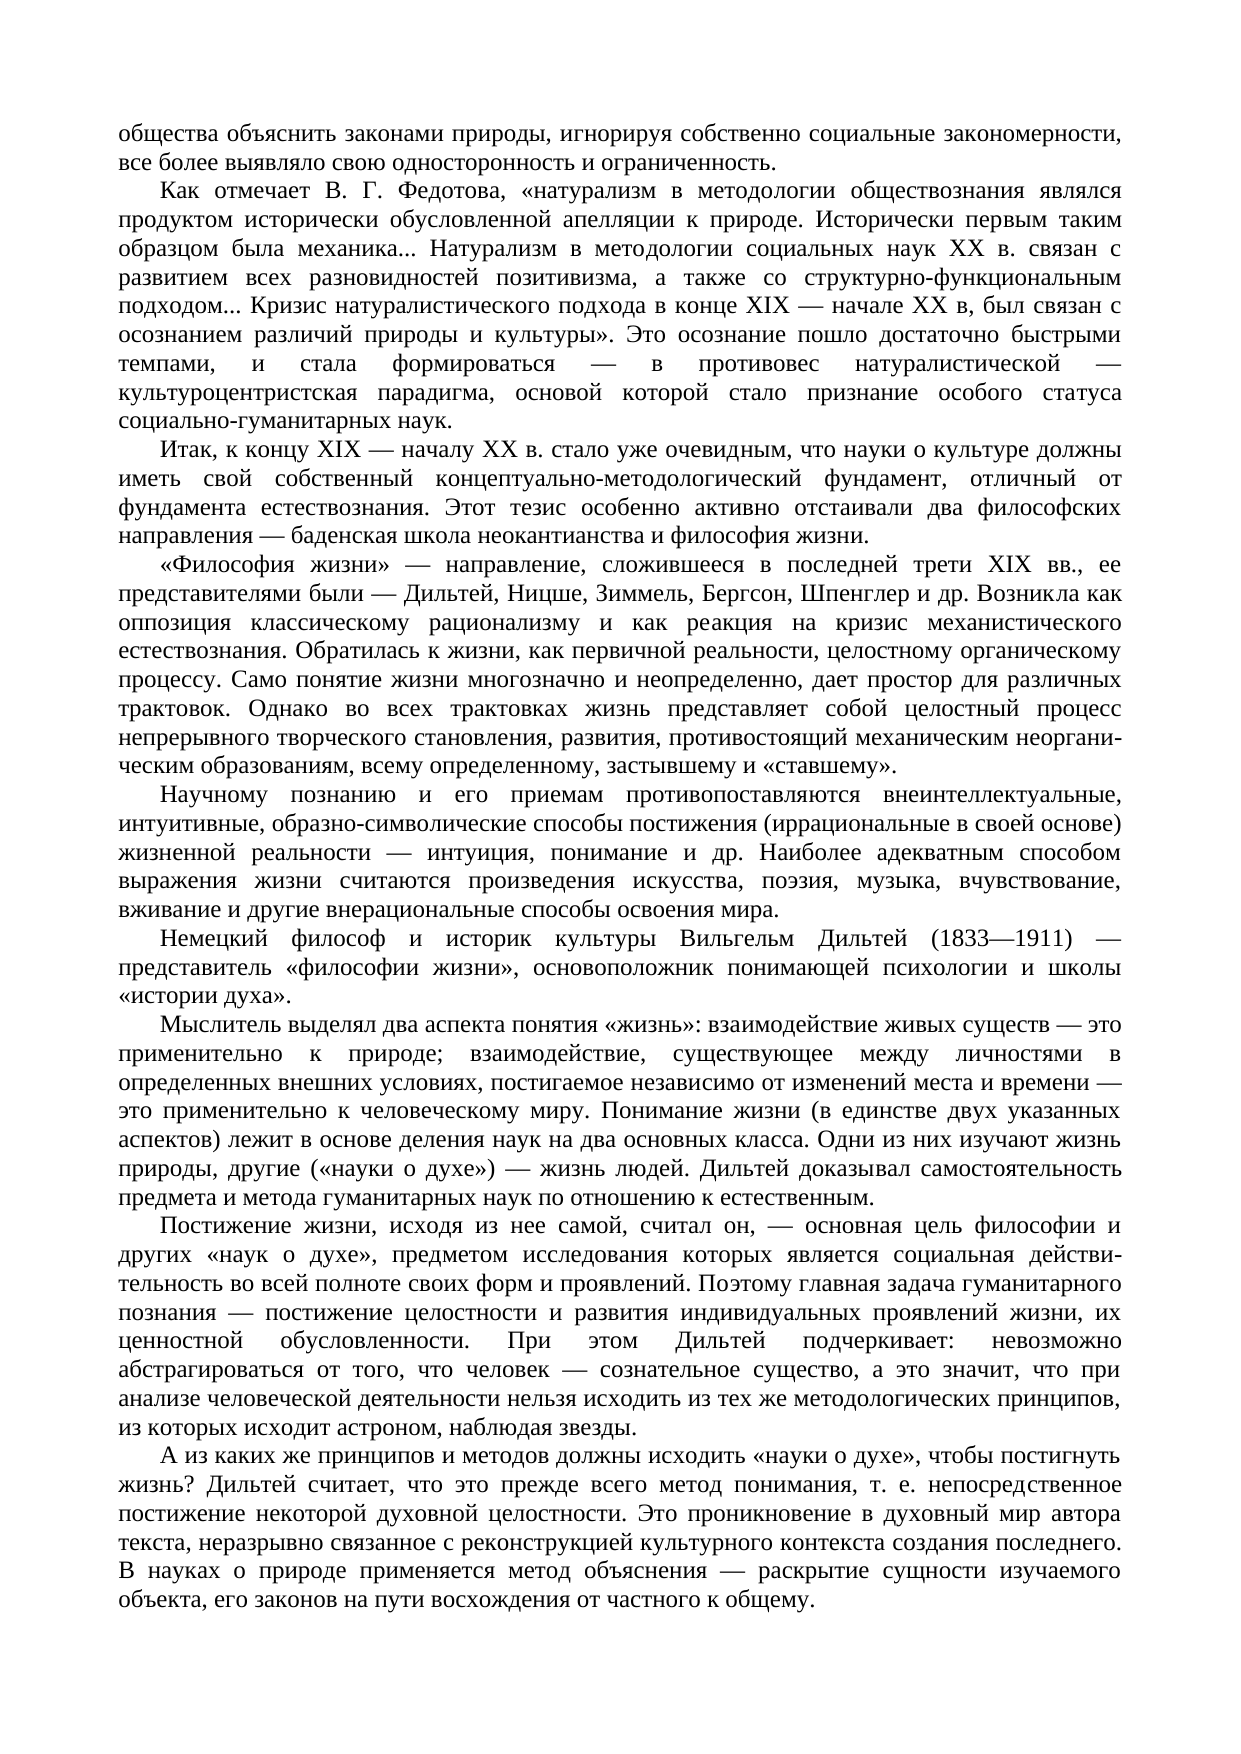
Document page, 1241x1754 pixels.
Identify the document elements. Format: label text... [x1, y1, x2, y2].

text Научному познанию и его приемам противопоставляются внеинтеллектуальные, интуитивные, образно-символические способы постижения (иррациональные в своей основе) жизненной реальности — интуиция, понимание и др. Наиболее адекватным способом выражения жизни считаются произведения искусства, поэзия, музыка, вчувствование, вживание и другие внерациональные способы освоения мира. [118, 779, 1122, 923]
text Как отмечает В. Г. Федотова, «натурализм в методологии обществознания являлся продуктом исторически обусловленной апелляции к природе. Исторически первым таким образцом была механика... Натурализм в методологии социальных наук XX в. связан с развитием всех разновидностей позитивизма, а также со структурно-функциональным подходом... Кризис натуралистического подхода в конце XIX — начале XX в, был связан с осознанием различий природы и культуры». Это осознание пошло достаточно быстрыми темпами, и стала формироваться — в противовес натуралистической — культуроцентристская парадигма, основой которой стало признание особого статуса социально-гуманитарных наук. [118, 176, 1122, 434]
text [118, 118, 1122, 176]
text Немецкий философ и историк культуры Вильгельм Дильтей (1833—1911) — представитель «философии жизни», основоположник понимающей психологии и школы «истории духа». [118, 923, 1122, 1009]
text А из каких же принципов и методов должны исходить «науки о духе», чтобы постигнуть жизнь? Дильтей считает, что это прежде всего метод понимания, т. е. непосредственное постижение некоторой духовной целостности. Это проникновение в духовный мир автора текста, неразрывно связанное с реконструкцией культурного контекста создания последнего. В науках о природе применяется метод объяснения — раскрытие сущности изучаемого объекта, его законов на пути восхождения от частного к общему. [118, 1441, 1122, 1613]
text «Философия жизни» — направление, сложившееся в последней трети XIX вв., ее представителями были — Дильтей, Ницше, Зиммель, Бергсон, Шпенглер и др. Возникла как оппозиция классическому рационализму и как реакция на кризис механистического естествознания. Обратилась к жизни, как первичной реальности, целостному органическому процессу. Само понятие жизни многозначно и неопределенно, дает простор для различных трактовок. Однако во всех трактовках жизнь представляет собой целостный процесс непрерывного творческого становления, развития, противостоящий механическим неорганическим образованиям, всему определенному, застывшему и «ставшему». [118, 549, 1122, 779]
text Постижение жизни, исходя из нее самой, считал он, — основная цель философии и других «наук о духе», предметом исследования которых является социальная действительность во всей полноте своих форм и проявлений. Поэтому главная задача гуманитарного познания — постижение целостности и развития индивидуальных проявлений жизни, их ценностной обусловленности. При этом Дильтей подчеркивает: невозможно абстрагироваться от того, что человек — сознательное существо, а это значит, что при анализе человеческой деятельности нельзя исходить из тех же методологических принципов, из которых исходит астроном, наблюдая звезды. [118, 1211, 1122, 1441]
text Итак, к концу XIX — началу XX в. стало уже очевидным, что науки о культуре должны иметь свой собственный концептуально-методологический фундамент, отличный от фундамента естествознания. Этот тезис особенно активно отстаивали два философских направления — баденская школа неокантианства и философия жизни. [118, 434, 1122, 549]
text Мыслитель выделял два аспекта понятия «жизнь»: взаимодействие живых существ — это применительно к природе; взаимодействие, существующее между личностями в определенных внешних условиях, постигаемое независимо от изменений места и времени — это применительно к человеческому миру. Понимание жизни (в единстве двух указанных аспектов) лежит в основе деления наук на два основных класса. Одни из них изучают жизнь природы, другие («науки о духе») — жизнь людей. Дильтей доказывал самостоятельность предмета и метода гуманитарных наук по отношению к естественным. [118, 1009, 1122, 1211]
